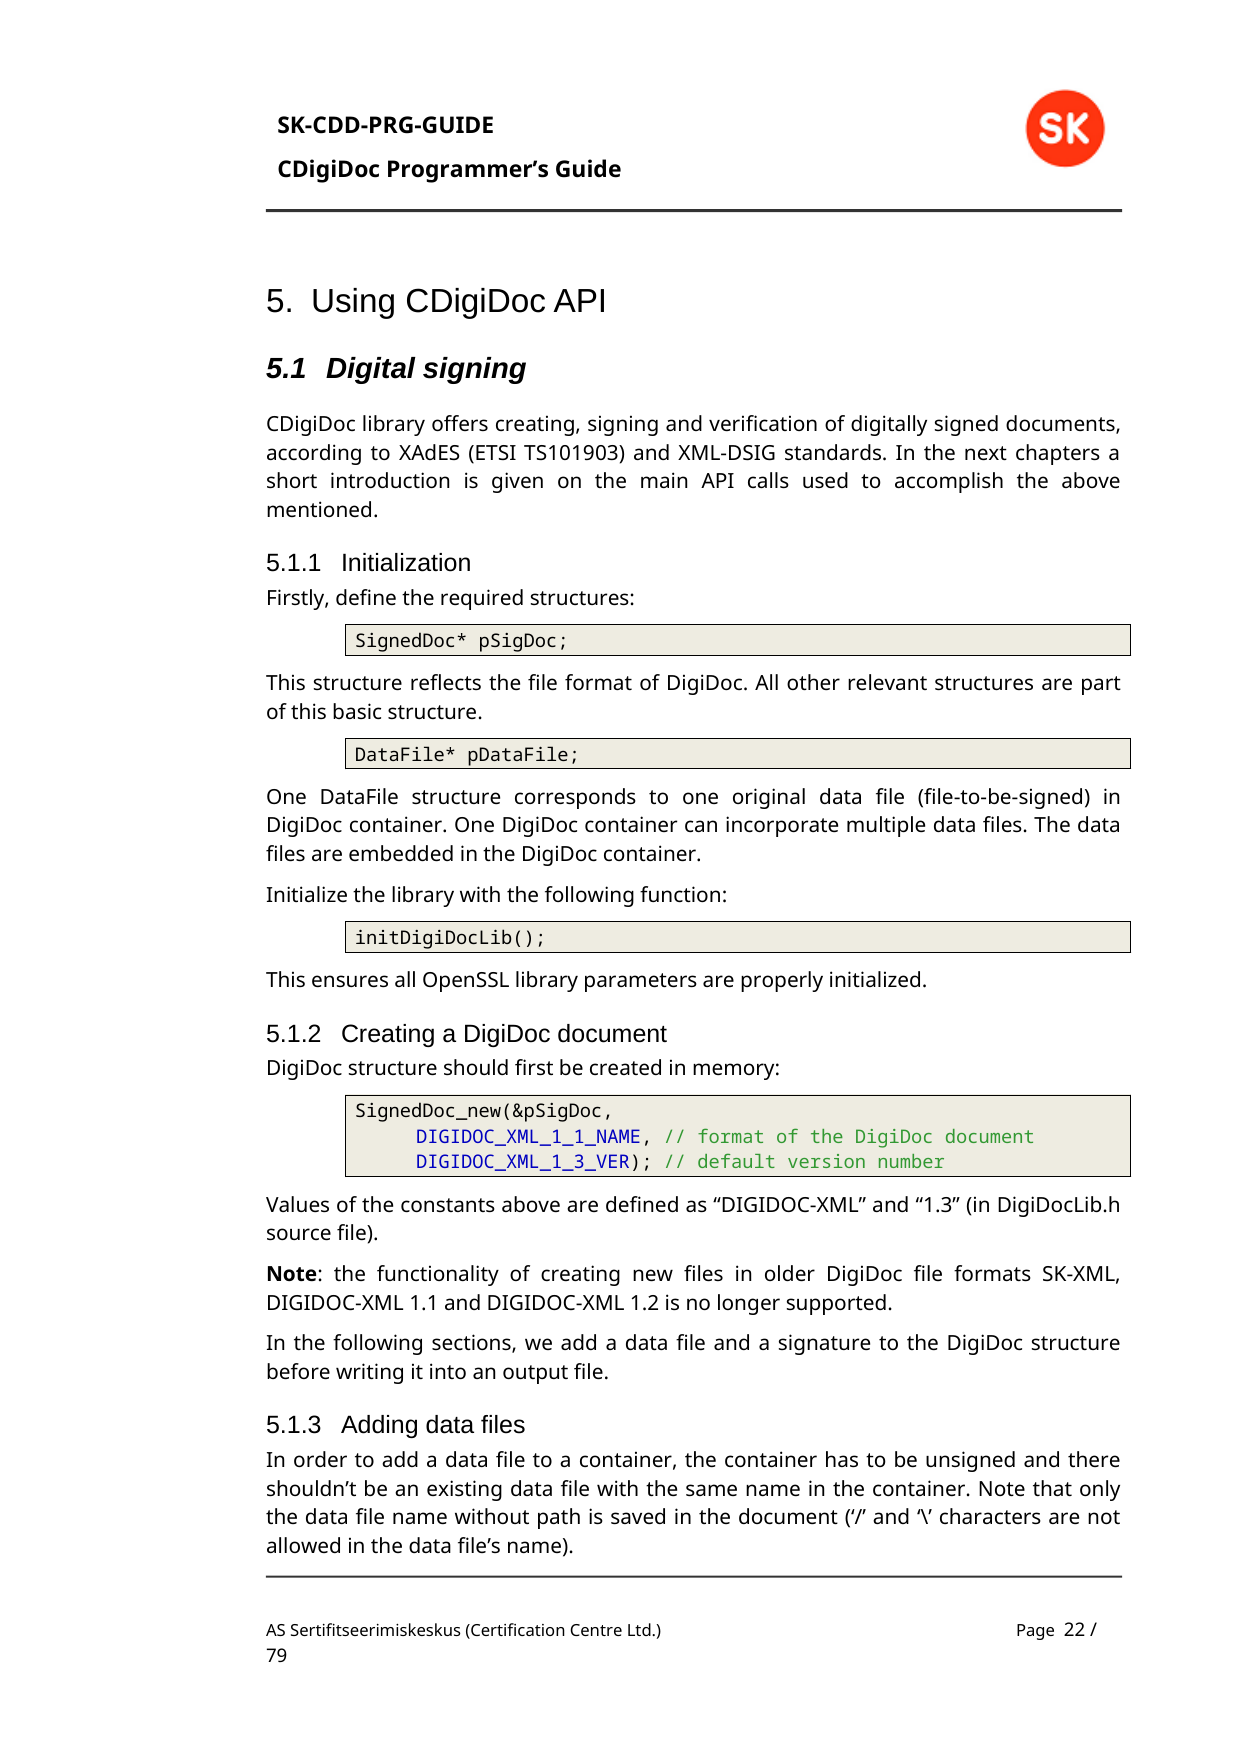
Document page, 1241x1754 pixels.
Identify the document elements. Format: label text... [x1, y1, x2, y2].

text In order to add a data file to a container, the container has to be unsigned and there shouldn’t be an existing data file with the same name in the container. Note that only the data file name without path is saved in the document (‘/’ and ‘\’ characters are not allowed in the data file’s name). [266, 1445, 1122, 1559]
subtitle Using CDigiDoc API [266, 281, 1122, 320]
text This structure reflects the file format of DigiDoc. All other relevant structures are part of this basic structure. [266, 668, 1122, 725]
text DataFile* pDataFile; [346, 739, 1130, 768]
text One DataFile structure corresponds to one original data file (file-to-be-signed) in DigiDoc container. One DigiDoc container can incorporate multiple data files. The data files are embedded in the DigiDoc container. [266, 782, 1122, 867]
subtitle Digital signing [266, 351, 1122, 384]
text DIGIDOC_XML_1_3_VER); // default version number [346, 1146, 1130, 1176]
subtitle Creating a DigiDoc document [266, 1018, 1122, 1047]
text Values of the constants above are defined as “DIGIDOC-XML” and “1.3” (in DigiDocLib.h source file). [266, 1190, 1122, 1247]
text DigiDoc structure should first be created in memory: [266, 1053, 1122, 1082]
text initDigiDocLib(); [346, 922, 1130, 952]
picture [1024, 88, 1110, 170]
text Initialize the library with the following function: [266, 880, 1122, 908]
text This ensures all OpenSSL library parameters are properly initialized. [266, 965, 1122, 993]
text DIGIDOC_XML_1_1_NAME, // format of the DigiDoc document [346, 1120, 1130, 1146]
text SignedDoc* pSigDoc; [346, 625, 1130, 655]
text CDigiDoc library offers creating, signing and verification of digitally signed documents, according to XAdES (ETSI TS101903) and XML-DSIG standards. In the next chapters a short introduction is given on the main API calls used to accomplish the above mentioned. [266, 409, 1122, 523]
subtitle Initialization [266, 548, 1122, 577]
text SignedDoc_new(&pSigDoc, [346, 1096, 1130, 1120]
text Note: the functionality of creating new files in older DigiDoc file formats SK-XML, DIGIDOC-XML 1.1 and DIGIDOC-XML 1.2 is no longer supported. [266, 1259, 1122, 1316]
subtitle Adding data files [266, 1410, 1122, 1439]
text In the following sections, we add a data file and a signature to the DigiDoc structure before writing it into an output file. [266, 1328, 1122, 1385]
text Firstly, define the required structures: [266, 583, 1122, 612]
